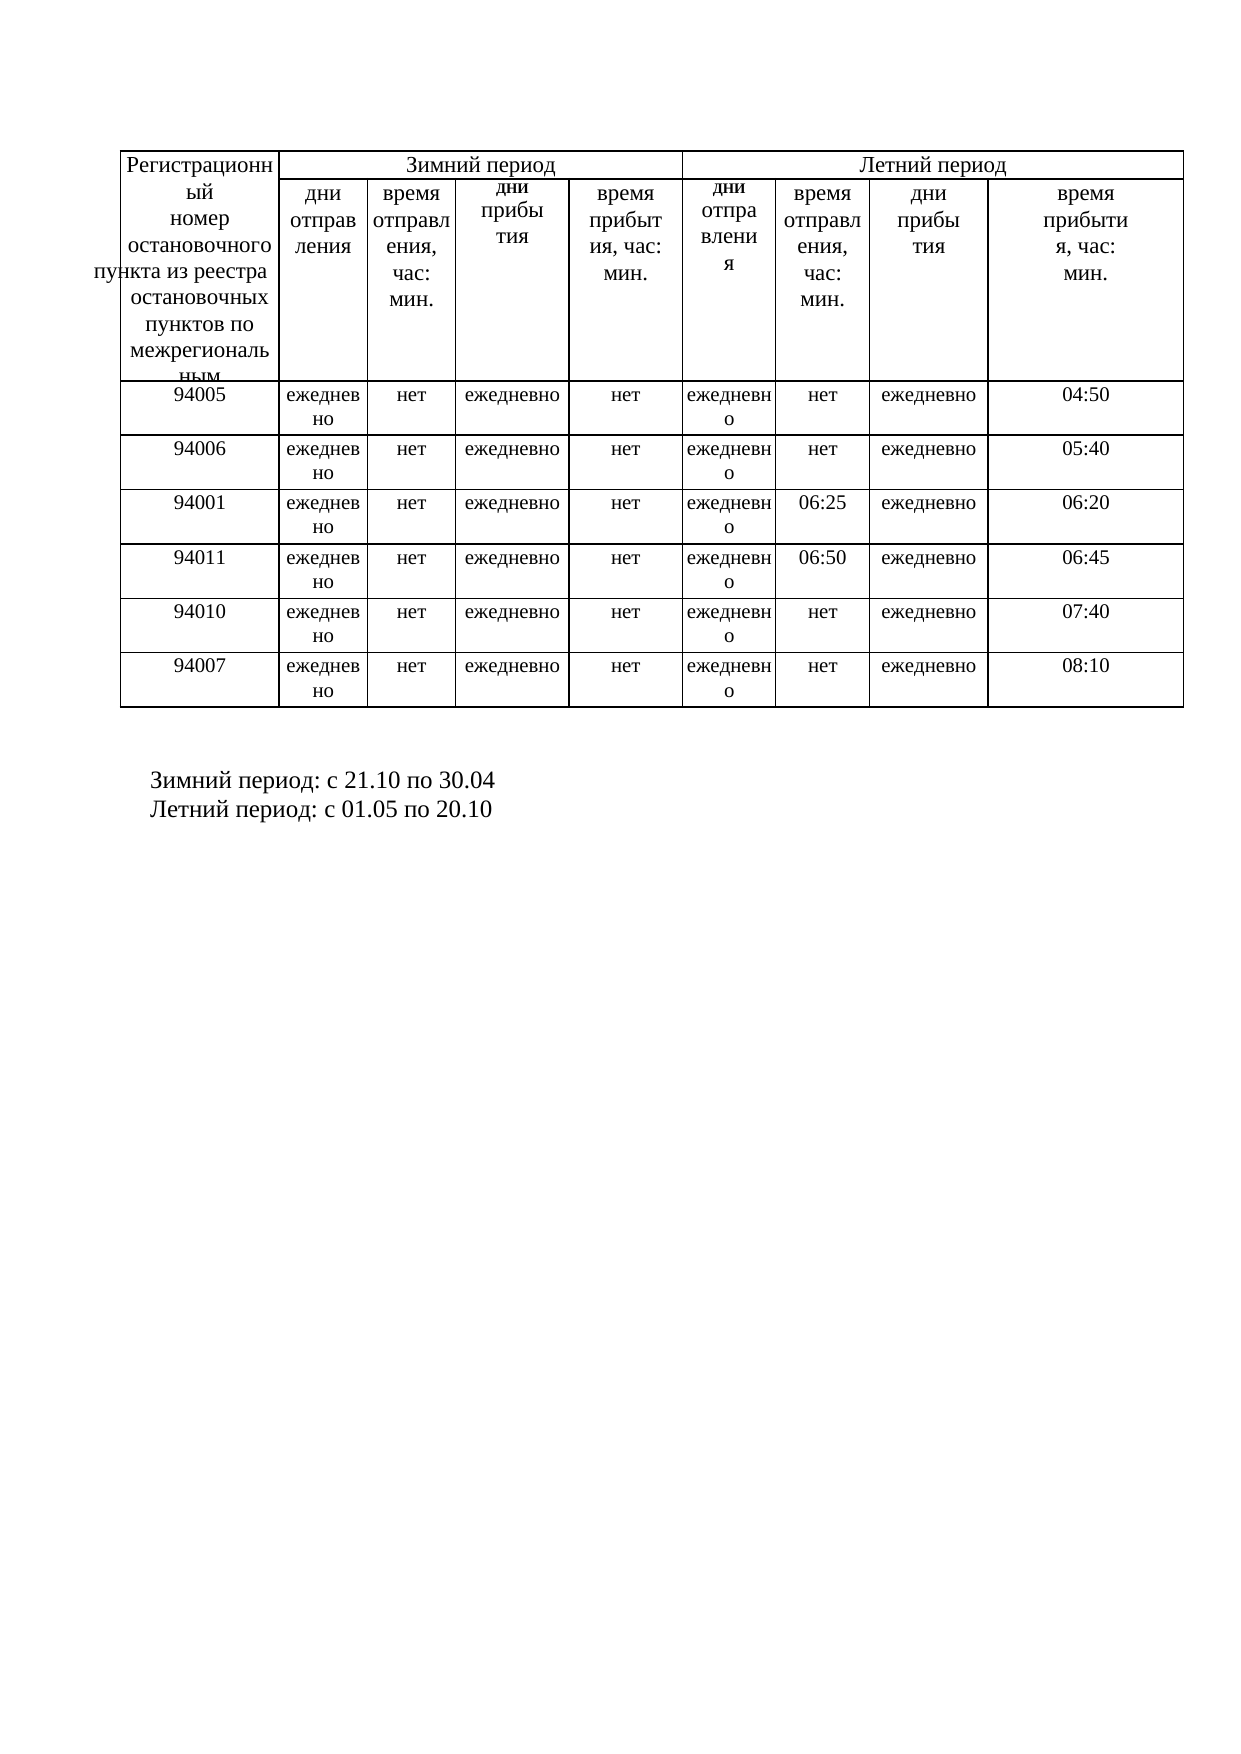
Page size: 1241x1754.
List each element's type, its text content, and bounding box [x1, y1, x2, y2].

table_cell время отправл ения, час: мин. [776, 180, 869, 380]
table_cell время прибыти я, час: мин. [989, 180, 1183, 380]
table_cell ДНИ отпра влени я [683, 180, 775, 380]
table_cell ежедневно [683, 490, 775, 543]
table_cell ежедневно [683, 436, 775, 489]
table_cell ежедневно [870, 653, 987, 706]
table_cell 05:40 [989, 436, 1183, 489]
table_cell ежедневно [280, 490, 367, 543]
table_cell 94010 [121, 599, 278, 652]
table_cell ежедневно [456, 490, 568, 543]
table_cell нет [570, 653, 682, 706]
table_cell ежедневно [870, 599, 987, 652]
table_cell ежедневно [683, 599, 775, 652]
table_cell нет [776, 436, 869, 489]
table_cell дни прибы тия [870, 180, 987, 380]
table_cell нет [776, 599, 869, 652]
table_cell нет [368, 436, 455, 489]
table_cell 04:50 [989, 382, 1183, 434]
table_cell нет [368, 490, 455, 543]
table_cell 08:10 [989, 653, 1183, 706]
table_cell время отправл ения, час: мин. [368, 180, 455, 380]
table_cell дни отправ ления [280, 180, 367, 380]
table_cell 06:50 [776, 545, 869, 597]
table_cell ежедневно [870, 436, 987, 489]
table_cell ежедневно [280, 599, 367, 652]
table_cell нет [368, 382, 455, 434]
table_cell нет [776, 653, 869, 706]
table_cell 94001 [121, 490, 278, 543]
table_cell ежедневно [456, 599, 568, 652]
table_cell нет [368, 545, 455, 597]
table_cell нет [570, 545, 682, 597]
table_cell 94011 [121, 545, 278, 597]
table_cell 94006 [121, 436, 278, 489]
table_cell нет [368, 599, 455, 652]
table_cell нет [570, 436, 682, 489]
table_cell нет [570, 382, 682, 434]
table_cell ежедневно [683, 382, 775, 434]
table_cell ежедневно [280, 653, 367, 706]
table_cell нет [776, 382, 869, 434]
table_cell ежедневно [683, 653, 775, 706]
text Зимний период: с 21.10 по 30.04 [150, 765, 1090, 794]
text Летний период: с 01.05 по 20.10 [150, 794, 1090, 823]
table_cell ежедневно [456, 545, 568, 597]
table_cell 07:40 [989, 599, 1183, 652]
table_cell ежедневно [280, 436, 367, 489]
table_cell 06:25 [776, 490, 869, 543]
table_cell ежедневно [870, 382, 987, 434]
table_cell ежедневно [870, 490, 987, 543]
table_cell нет [368, 653, 455, 706]
table_cell ежедневно [280, 382, 367, 434]
table_cell время прибыт ия, час: мин. [570, 180, 682, 380]
table_cell 06:20 [989, 490, 1183, 543]
table_cell нет [570, 599, 682, 652]
table_header Летний период [683, 152, 1183, 178]
table_cell ежедневно [456, 436, 568, 489]
table_cell ежедневно [280, 545, 367, 597]
table_header Регистрационный номер остановочного пункта из реестра остановочных пунктов по межрегиональным маршрутам регулярных перевозок [121, 152, 278, 380]
table_cell 06:45 [989, 545, 1183, 597]
table_cell 94005 [121, 382, 278, 434]
table_cell 94007 [121, 653, 278, 706]
table_cell ежедневно [456, 382, 568, 434]
table_cell нет [570, 490, 682, 543]
table_cell ежедневно [456, 653, 568, 706]
table_cell ежедневно [683, 545, 775, 597]
table_header Зимний период [280, 152, 682, 178]
table_cell ежедневно [870, 545, 987, 597]
table_cell ДНИ прибы тия [456, 180, 568, 380]
